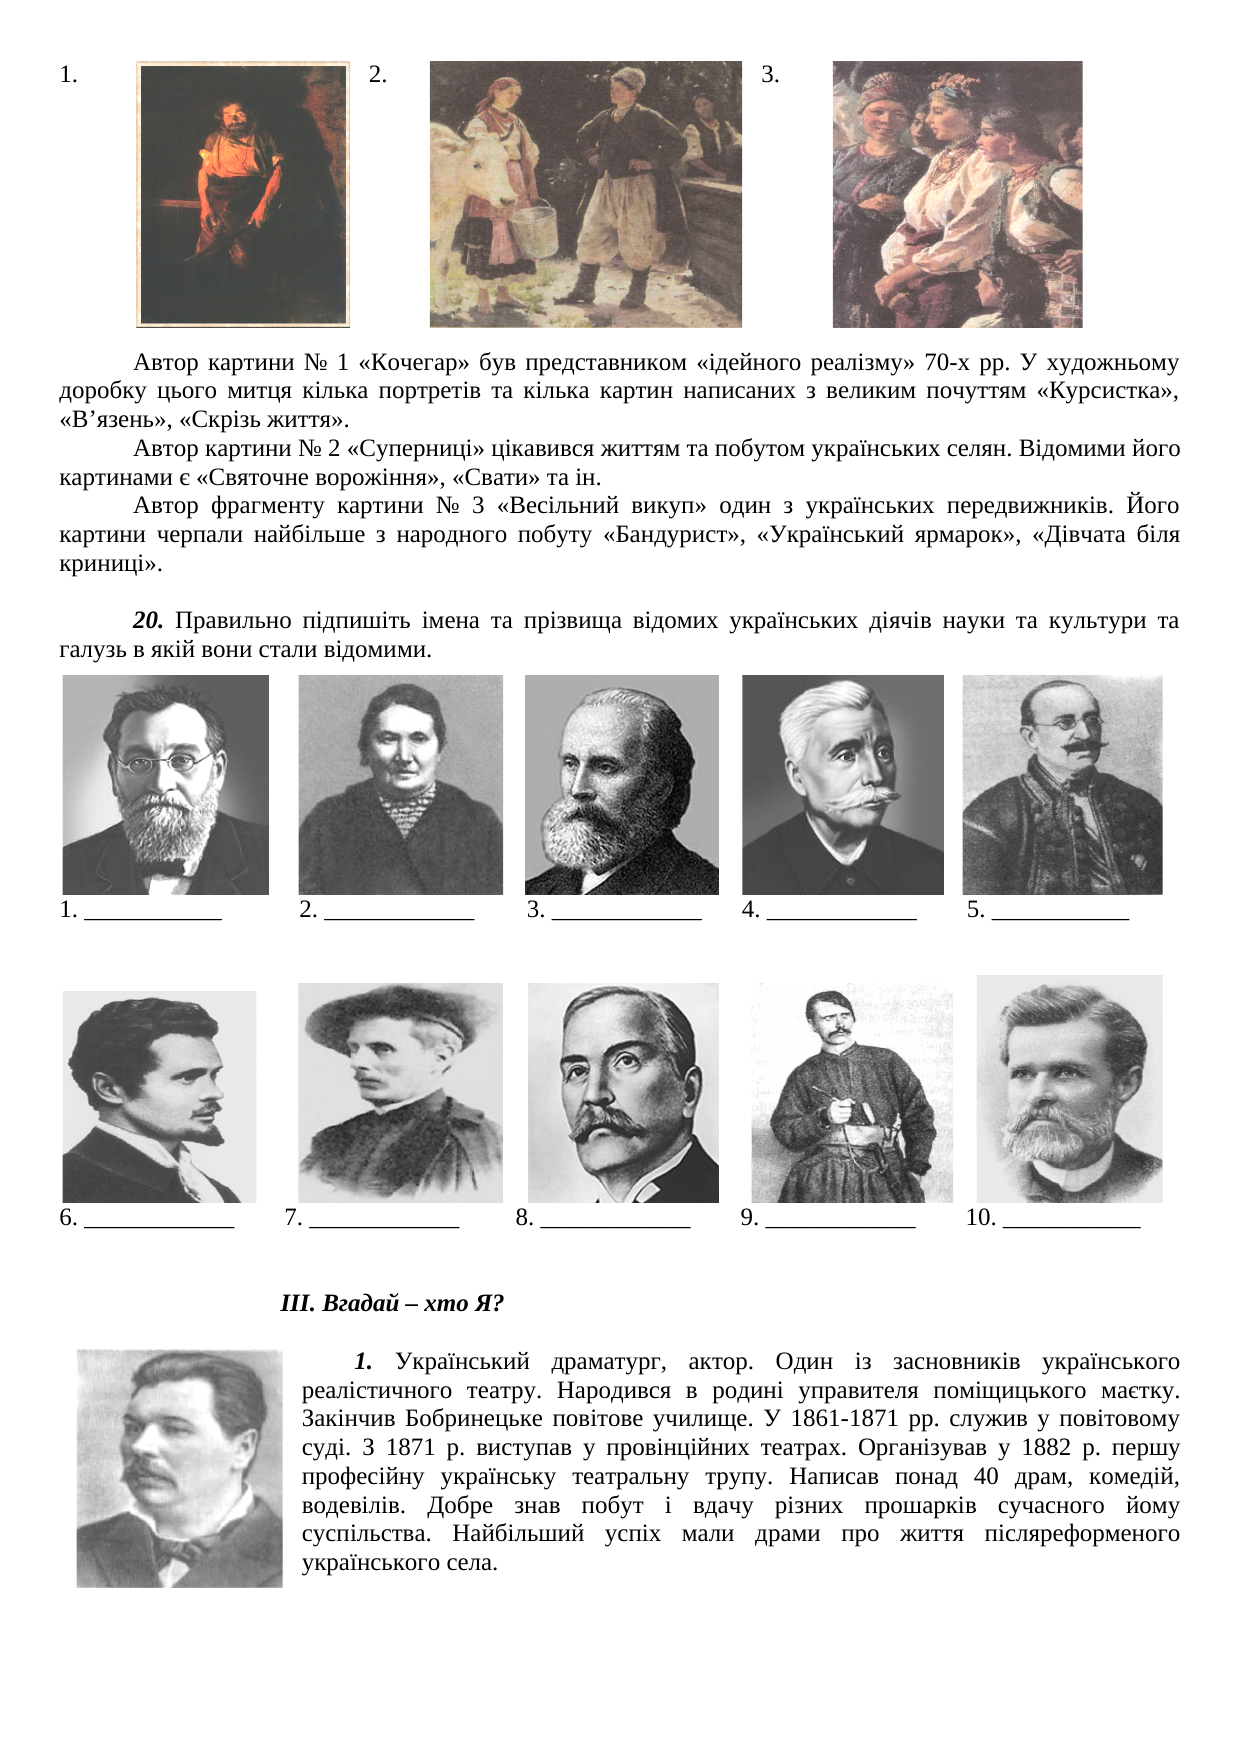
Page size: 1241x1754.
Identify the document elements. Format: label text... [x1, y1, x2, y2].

text 1. Український драматург, актор. Один із засновників українського реалістичного театру. Народився в родині управителя поміщицького маєтку. Закінчив Бобринецьке повітове училище. У 1861-1871 рр. служив у повітовому суді. З 1871 р. виступав у провінційних театрах. Організував у 1882 р. першу професійну українську театральну трупу. Написав понад 40 драм, комедій, водевілів. Добре знав побут і вдачу різних прошарків сучасного йому суспільства. Найбільший успіх мали драми про життя післяреформеного українського села. [59, 1346, 1181, 1576]
text Автор картини № 2 «Суперниці» цікавився життям та побутом українських селян. Відомими його картинами є «Святочне ворожіння», «Свати» та ін. [59, 433, 1181, 490]
text Автор картини № 1 «Кочегар» був представником «ідейного реалізму» 70-х рр. У художньому доробку цього митця кілька портретів та кілька картин написаних з великим почуттям «Курсистка», «В’язень», «Скрізь життя». [59, 347, 1181, 433]
picture [962, 675, 1163, 895]
text ІІІ. Вгадай – хто Я? [59, 1288, 1181, 1317]
text 6. ____________ 7. ____________ 8. ____________ 9. ____________ 10. ___________ [59, 981, 1181, 1231]
text 20. Правильно підпишіть імена та прізвища відомих українських діячів науки та культури та галузь в якій вони стали відомими. [59, 605, 1181, 663]
text 1. 2. 3. [59, 59, 1181, 88]
text Автор фрагменту картини № 3 «Весільний викуп» один з українських передвижників. Його картини черпали найбільше з народного побуту «Бандурист», «Український ярмарок», «Дівчата біля криниці». [59, 490, 1181, 577]
picture [429, 61, 743, 328]
picture [832, 61, 1083, 328]
text Визначним українським істориком, архівознавцем, автором ґрунтовних праць присвячених історії Харкова і Харківського університету був професор Дмитро Багалій (1857-1932) – «Історія Северської землі до половини XIV ст.» (1882), науковий твір «Очерки из истории колонизации и быта степной окраины Московского государства» (1887), праці присвячені життєвому та творчому шляху Г.Сковороди та В.Каразіна та ін. [62, 675, 269, 895]
text Першою жінкою в Російській імперії, якій присвоєно вчений ступінь почесного доктора історії була Олександра Єфименко (1848-1918) український історик та етнограф. Її роботи присвячені дослідженням минулого українського народу, історії правових установ, економіки й статистики. В своїх працях доводила окремий розвиток українського народу від російського. [136, 61, 350, 328]
picture [525, 675, 719, 895]
picture [742, 675, 944, 895]
picture [76, 1349, 283, 1588]
